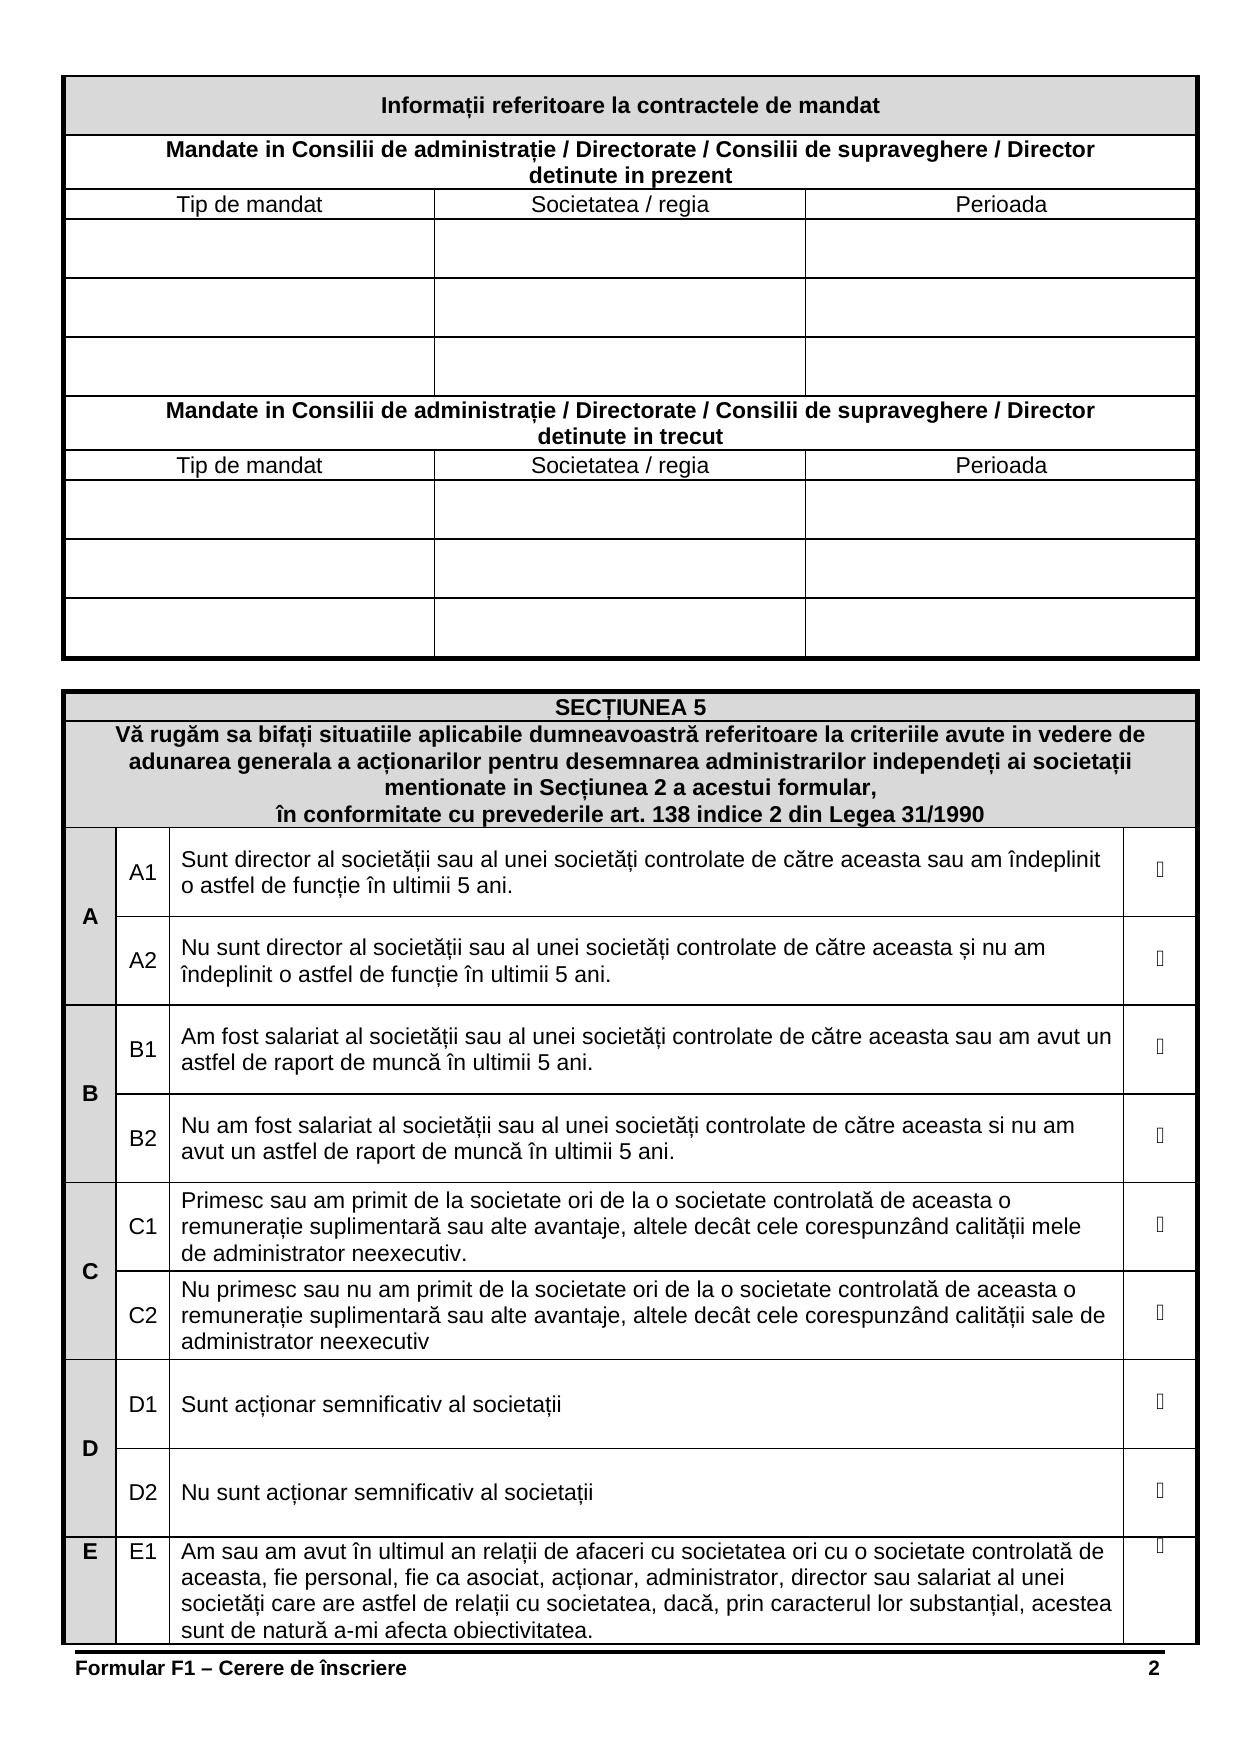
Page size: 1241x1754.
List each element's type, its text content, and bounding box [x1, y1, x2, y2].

table_cell [806, 338, 1195, 395]
table_cell D2 [117, 1449, 169, 1536]
table_cell [1124, 828, 1195, 916]
table_cell [435, 338, 805, 395]
table_cell Societatea / regia [435, 451, 805, 479]
table_cell C1 [117, 1183, 169, 1270]
table_cell Nu sunt acționar semnificativ al societații [170, 1449, 1123, 1536]
table_cell Primesc sau am primit de la societate ori de la o societate controlată de aceasta o remunerație suplimentară sau alte avantaje, altele decât cele corespunzând calității mele de administrator neexecutiv. [170, 1183, 1123, 1270]
table_cell [1124, 1538, 1195, 1643]
table_cell E [66, 1538, 115, 1643]
table_cell [66, 220, 434, 277]
table_cell Tip de mandat [66, 451, 434, 479]
table_cell Vă rugăm sa bifați situatiile aplicabile dumneavoastră referitoare la criteriile avute in vedere de adunarea generala a acționarilor pentru desemnarea administrarilor independeți ai societații mentionate in Secțiunea 2 a acestui formular, în conformitate cu prevederile art. 138 indice 2 din Legea 31/1990 [66, 722, 1195, 827]
table_cell [435, 481, 805, 538]
table_cell Nu am fost salariat al societății sau al unei societăți controlate de către aceasta si nu am avut un astfel de raport de muncă în ultimii 5 ani. [170, 1095, 1123, 1181]
table_cell [66, 599, 434, 656]
table_cell Sunt director al societății sau al unei societăți controlate de către aceasta sau am îndeplinit o astfel de funcție în ultimii 5 ani. [170, 828, 1123, 916]
table_cell D [66, 1360, 115, 1536]
table_cell [1124, 1360, 1195, 1447]
table_cell [435, 599, 805, 656]
table_cell Am sau am avut în ultimul an relații de afaceri cu societatea ori cu o societate controlată de aceasta, fie personal, fie ca asociat, acționar, administrator, director sau salariat al unei societăți care are astfel de relații cu societatea, dacă, prin caracterul lor substanțial, acestea sunt de natură a-mi afecta obiectivitatea. [170, 1538, 1123, 1643]
table_cell A2 [117, 917, 169, 1004]
table_cell [1124, 1095, 1195, 1181]
table_cell [66, 338, 434, 395]
table_cell [66, 540, 434, 597]
table_cell B1 [117, 1006, 169, 1093]
table_cell Perioada [806, 451, 1195, 479]
table_cell C [66, 1183, 115, 1359]
table_header SECȚIUNEA 5 [66, 694, 1195, 720]
table_cell [435, 279, 805, 336]
table_cell [435, 540, 805, 597]
table_cell Tip de mandat [66, 190, 434, 218]
table_cell Societatea / regia [435, 190, 805, 218]
table_cell [435, 220, 805, 277]
table_cell Informații referitoare la contractele de mandat [66, 77, 1195, 134]
table_cell [1124, 1272, 1195, 1359]
table_cell Nu primesc sau nu am primit de la societate ori de la o societate controlată de aceasta o remunerație suplimentară sau alte avantaje, altele decât cele corespunzând calității sale de administrator neexecutiv [170, 1272, 1123, 1359]
table_cell B [66, 1006, 115, 1181]
table_cell [66, 481, 434, 538]
table_cell Mandate in Consilii de administrație / Directorate / Consilii de supraveghere / Director detinute in trecut [66, 397, 1195, 449]
table_cell B2 [117, 1095, 169, 1181]
table_cell Perioada [806, 190, 1195, 218]
table_cell D1 [117, 1360, 169, 1447]
table_cell A1 [117, 828, 169, 916]
table_cell [806, 481, 1195, 538]
table_cell Sunt acționar semnificativ al societații [170, 1360, 1123, 1447]
table_cell Mandate in Consilii de administrație / Directorate / Consilii de supraveghere / Director detinute in prezent [66, 136, 1195, 188]
table_cell [1124, 917, 1195, 1004]
table_cell [1124, 1449, 1195, 1536]
table_cell A [66, 828, 115, 1004]
table_cell Am fost salariat al societății sau al unei societăți controlate de către aceasta sau am avut un astfel de raport de muncă în ultimii 5 ani. [170, 1006, 1123, 1093]
table_cell [1124, 1006, 1195, 1093]
table_cell [806, 599, 1195, 656]
table_cell C2 [117, 1272, 169, 1359]
table_cell [806, 540, 1195, 597]
table_cell [66, 279, 434, 336]
table_cell [806, 279, 1195, 336]
table_cell Nu sunt director al societății sau al unei societăți controlate de către aceasta și nu am îndeplinit o astfel de funcție în ultimii 5 ani. [170, 917, 1123, 1004]
table_cell [806, 220, 1195, 277]
table_cell [1124, 1183, 1195, 1270]
table_cell E1 [117, 1538, 169, 1643]
